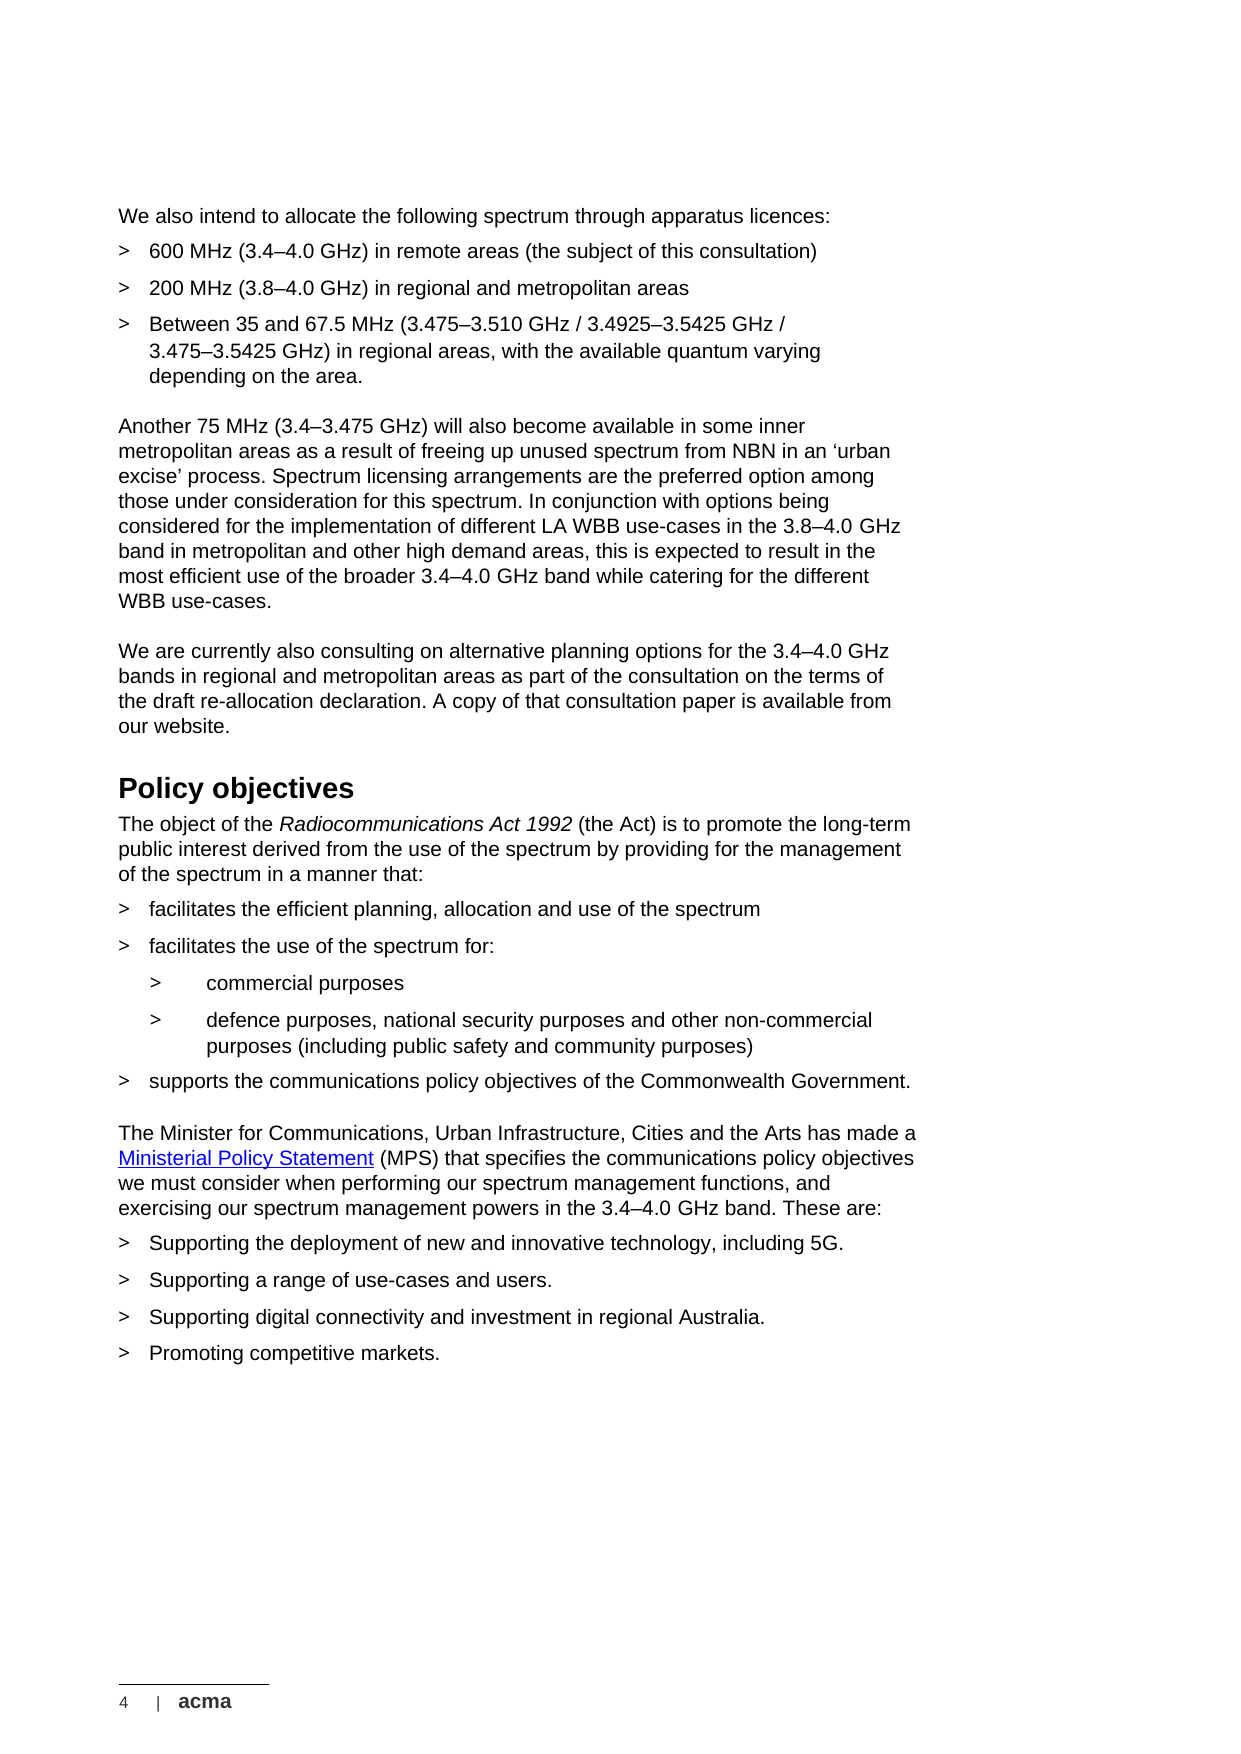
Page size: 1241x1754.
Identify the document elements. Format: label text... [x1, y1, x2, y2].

text facilitates the use of the spectrum for: [118, 931, 917, 959]
text commercial purposes [149, 968, 917, 996]
subtitle Policy objectives [118, 771, 917, 805]
text Promoting competitive markets. [118, 1338, 917, 1367]
text Another 75 MHz (3.4–3.475 GHz) will also become available in some inner metropolitan areas as a result of freeing up unused spectrum from NBN in an ‘urban excise’ process. Spectrum licensing arrangements are the preferred option among those under consideration for this spectrum. In conjunction with options being considered for the implementation of different LA WBB use-cases in the 3.8–4.0 GHz band in metropolitan and other high demand areas, this is expected to result in the most efficient use of the broader 3.4–4.0 GHz band while catering for the different WBB use-cases. [118, 413, 917, 613]
text defence purposes, national security purposes and other non-commercial purposes (including public safety and community purposes) [149, 1005, 917, 1058]
text facilitates the efficient planning, allocation and use of the spectrum [118, 894, 917, 923]
list The object of the Radiocommunications Act 1992 (the Act) is to promote the long-term public interest derived from the use of the spectrum by providing for the management of the spectrum in a manner that: [118, 811, 917, 886]
text Supporting the deployment of new and innovative technology, including 5G. [118, 1228, 917, 1257]
text Supporting a range of use-cases and users. [118, 1265, 917, 1293]
text 600 MHz (3.4–4.0 GHz) in remote areas (the subject of this consultation) [118, 236, 917, 264]
list supports the communications policy objectives of the Commonwealth Government. [118, 1066, 917, 1095]
list We also intend to allocate the following spectrum through apparatus licences: [118, 203, 917, 228]
list The Minister for Communications, Urban Infrastructure, Cities and the Arts has made a Ministerial Policy Statement (MPS) that specifies the communications policy objectives we must consider when performing our spectrum management functions, and exercising our spectrum management powers in the 3.4–4.0 GHz band. These are: [118, 1120, 917, 1220]
text Supporting digital connectivity and investment in regional Australia. [118, 1302, 917, 1330]
text Between 35 and 67.5 MHz (3.475–3.510 GHz / 3.4925–3.5425 GHz / 3.475–3.5425 GHz) in regional areas, with the available quantum varying depending on the area. [118, 309, 917, 388]
text We are currently also consulting on alternative planning options for the 3.4–4.0 GHz bands in regional and metropolitan areas as part of the consultation on the terms of the draft re-allocation declaration. A copy of that consultation paper is available from our website. [118, 638, 917, 738]
text 200 MHz (3.8–4.0 GHz) in regional and metropolitan areas [118, 273, 917, 301]
